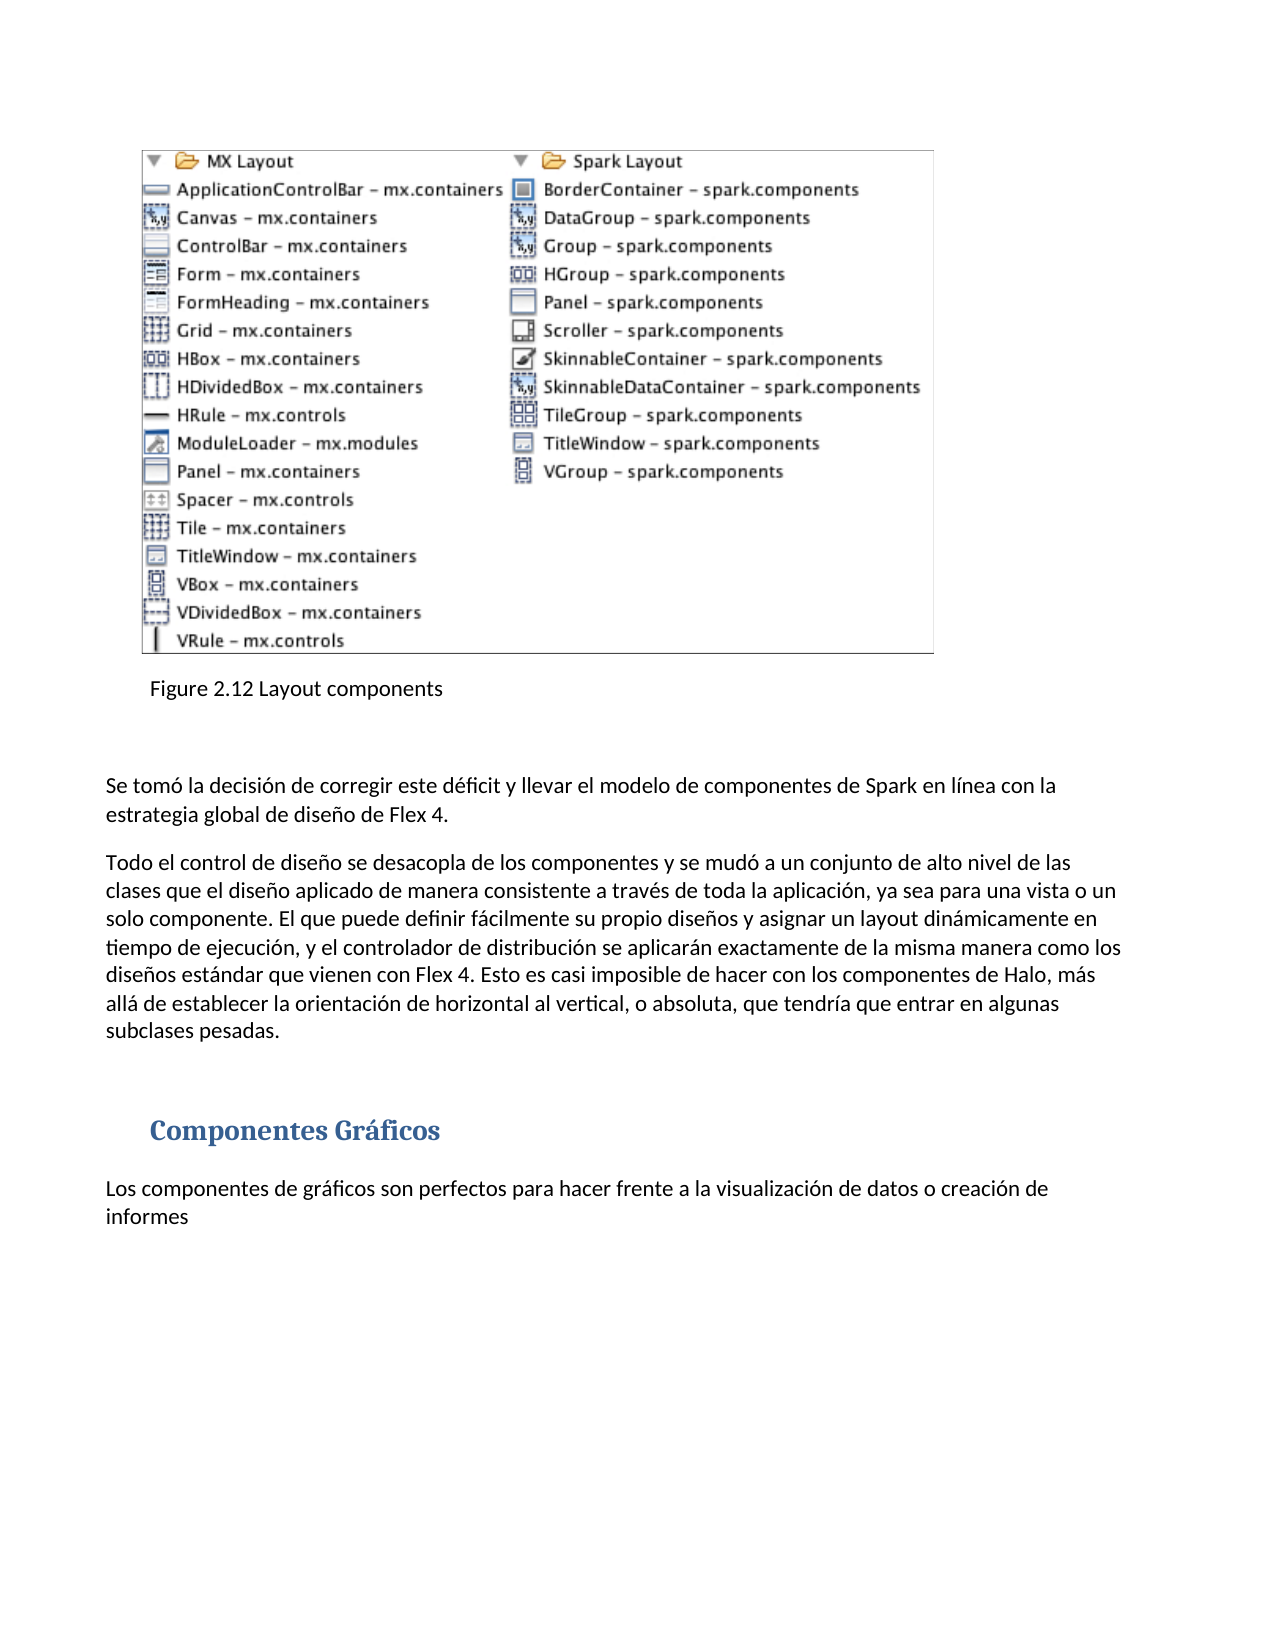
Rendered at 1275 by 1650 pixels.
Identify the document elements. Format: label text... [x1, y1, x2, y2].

text Todo el control de diseño se desacopla de los componentes y se mudó a un conjunto de alto nivel de las clases que el diseño aplicado de manera consistente a través de toda la aplicación, ya sea para una vista o un solo componente. El que puede definir fácilmente su propio diseños y asignar un layout dinámicamente en tiempo de ejecución, y el controlador de distribución se aplicarán exactamente de la misma manera como los diseños estándar que vienen con Flex 4. Esto es casi imposible de hacer con los componentes de Halo, más allá de establecer la orientación de horizontal al vertical, o absoluta, que tendría que entrar en algunas subclases pesadas. [106, 848, 1125, 1045]
text Figure 2.12 Layout components [150, 674, 1125, 702]
text Se tomó la decisión de corregir este déficit y llevar el modelo de componentes de Spark en línea con la estrategia global de diseño de Flex 4. [106, 772, 1125, 828]
text Los componentes de gráficos son perfectos para hacer frente a la visualización de datos o creación de informes [106, 1174, 1125, 1230]
text Componentes Gráficos [150, 1114, 1125, 1148]
